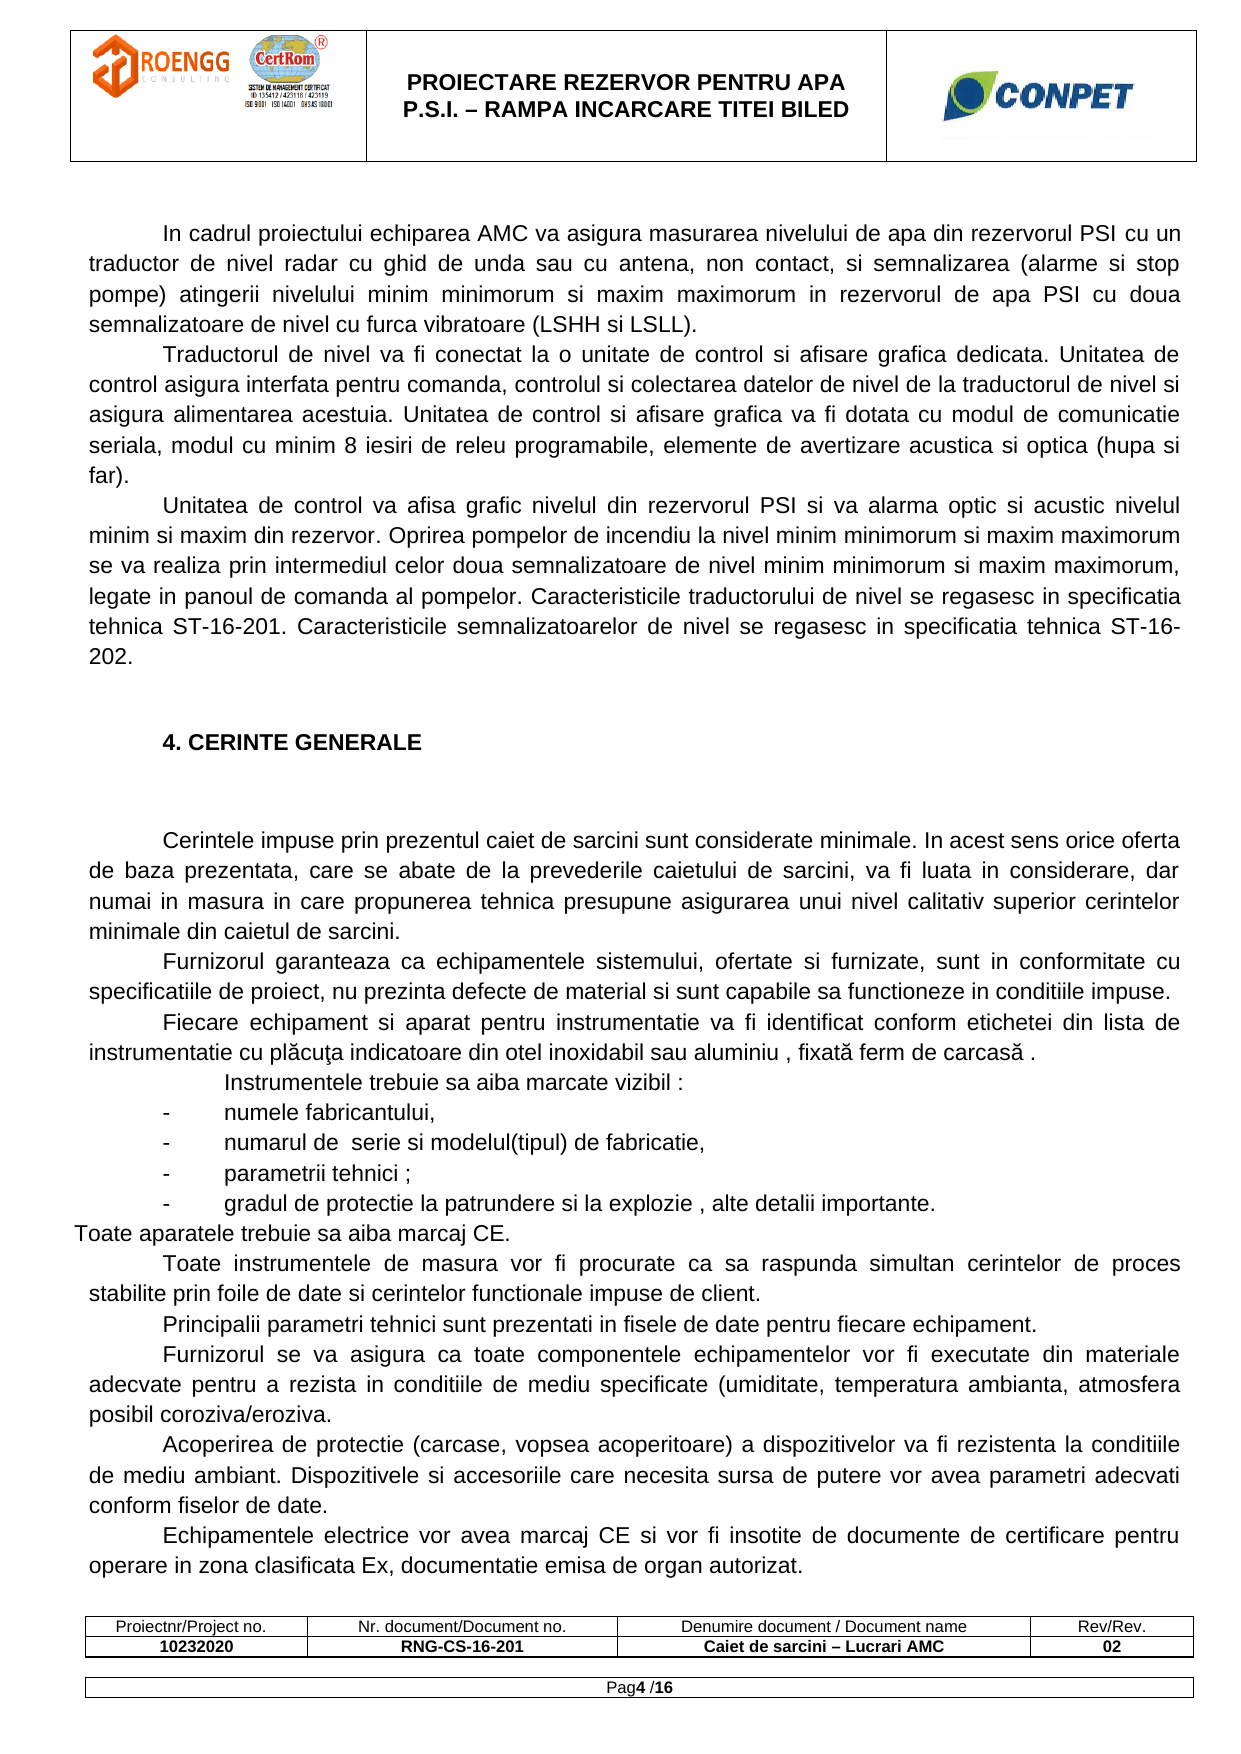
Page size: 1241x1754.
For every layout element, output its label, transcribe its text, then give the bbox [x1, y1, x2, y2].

text Unitatea de control va afisa grafic nivelul din rezervorul PSI si va alarma optic si acustic nivelul minim si maxim din rezervor. Oprirea pompelor de incendiu la nivel minim minimorum si maxim maximorum se va realiza prin intermediul celor doua semnalizatoare de nivel minim minimorum si maxim maximorum, legate in panoul de comanda al pompelor. Caracteristicile traductorului de nivel se regasesc in specificatia tehnica ST-16-201. Caracteristicile semnalizatoarelor de nivel se regasesc in specificatia tehnica ST-16-202. [89, 492, 1181, 669]
text - gradul de protectie la patrundere si la explozie , alte detalii importante. [89, 1190, 1181, 1216]
text Furnizorul garanteaza ca echipamentele sistemului, ofertate si furnizate, sunt in conformitate cu specificatiile de proiect, nu prezinta defecte de material si sunt capabile sa functioneze in conditiile impuse. [89, 948, 1181, 1004]
text Cerintele impuse prin prezentul caiet de sarcini sunt considerate minimale. In acest sens orice oferta de baza prezentata, care se abate de la prevederile caietului de sarcini, va fi luata in considerare, dar numai in masura in care propunerea tehnica presupune asigurarea unui nivel calitativ superior cerintelor minimale din caietul de sarcini. [89, 827, 1181, 944]
text - numarul de serie si modelul(tipul) de fabricatie, [89, 1129, 1181, 1156]
text Acoperirea de protectie (carcase, vopsea acoperitoare) a dispozitivelor va fi rezistenta la conditiile de mediu ambiant. Dispozitivele si accesoriile care necesita sursa de putere vor avea parametri adecvati conform fiselor de date. [89, 1431, 1181, 1518]
text Traductorul de nivel va fi conectat la o unitate de control si afisare grafica dedicata. Unitatea de control asigura interfata pentru comanda, controlul si colectarea datelor de nivel de la traductorul de nivel si asigura alimentarea acestuia. Unitatea de control si afisare grafica va fi dotata cu modul de comunicatie seriala, modul cu minim 8 iesiri de releu programabile, elemente de avertizare acustica si optica (hupa si far). [89, 341, 1181, 488]
text Echipamentele electrice vor avea marcaj CE si vor fi insotite de documente de certificare pentru operare in zona clasificata Ex, documentatie emisa de organ autorizat. [89, 1522, 1181, 1578]
text Toate aparatele trebuie sa aiba marcaj CE. [74, 1220, 1181, 1246]
picture [240, 32, 337, 111]
text - parametrii tehnici ; [89, 1159, 1181, 1186]
text Furnizorul se va asigura ca toate componentele echipamentelor vor fi executate din materiale adecvate pentru a rezista in conditiile de mediu specificate (umiditate, temperatura ambianta, atmosfera posibil coroziva/eroziva. [89, 1341, 1181, 1427]
picture [93, 34, 229, 98]
text In cadrul proiectului echiparea AMC va asigura masurarea nivelului de apa din rezervorul PSI cu un traductor de nivel radar cu ghid de unda sau cu antena, non contact, si semnalizarea (alarme si stop pompe) atingerii nivelului minim minimorum si maxim maximorum in rezervorul de apa PSI cu doua semnalizatoare de nivel cu furca vibratoare (LSHH si LSLL). [89, 220, 1181, 337]
text Toate instrumentele de masura vor fi procurate ca sa raspunda simultan cerintelor de proces stabilite prin foile de date si cerintelor functionale impuse de client. [89, 1250, 1181, 1307]
text - numele fabricantului, [89, 1099, 1181, 1125]
text Fiecare echipament si aparat pentru instrumentatie va fi identificat conform etichetei din lista de instrumentatie cu plăcuţa indicatoare din otel inoxidabil sau aluminiu , fixată ferm de carcasă . [89, 1008, 1181, 1065]
text Instrumentele trebuie sa aiba marcate vizibil : [89, 1069, 1181, 1095]
text Principalii parametri tehnici sunt prezentati in fisele de date pentru fiecare echipament. [89, 1311, 1181, 1337]
subtitle 4. CERINTE GENERALE [89, 728, 1181, 755]
